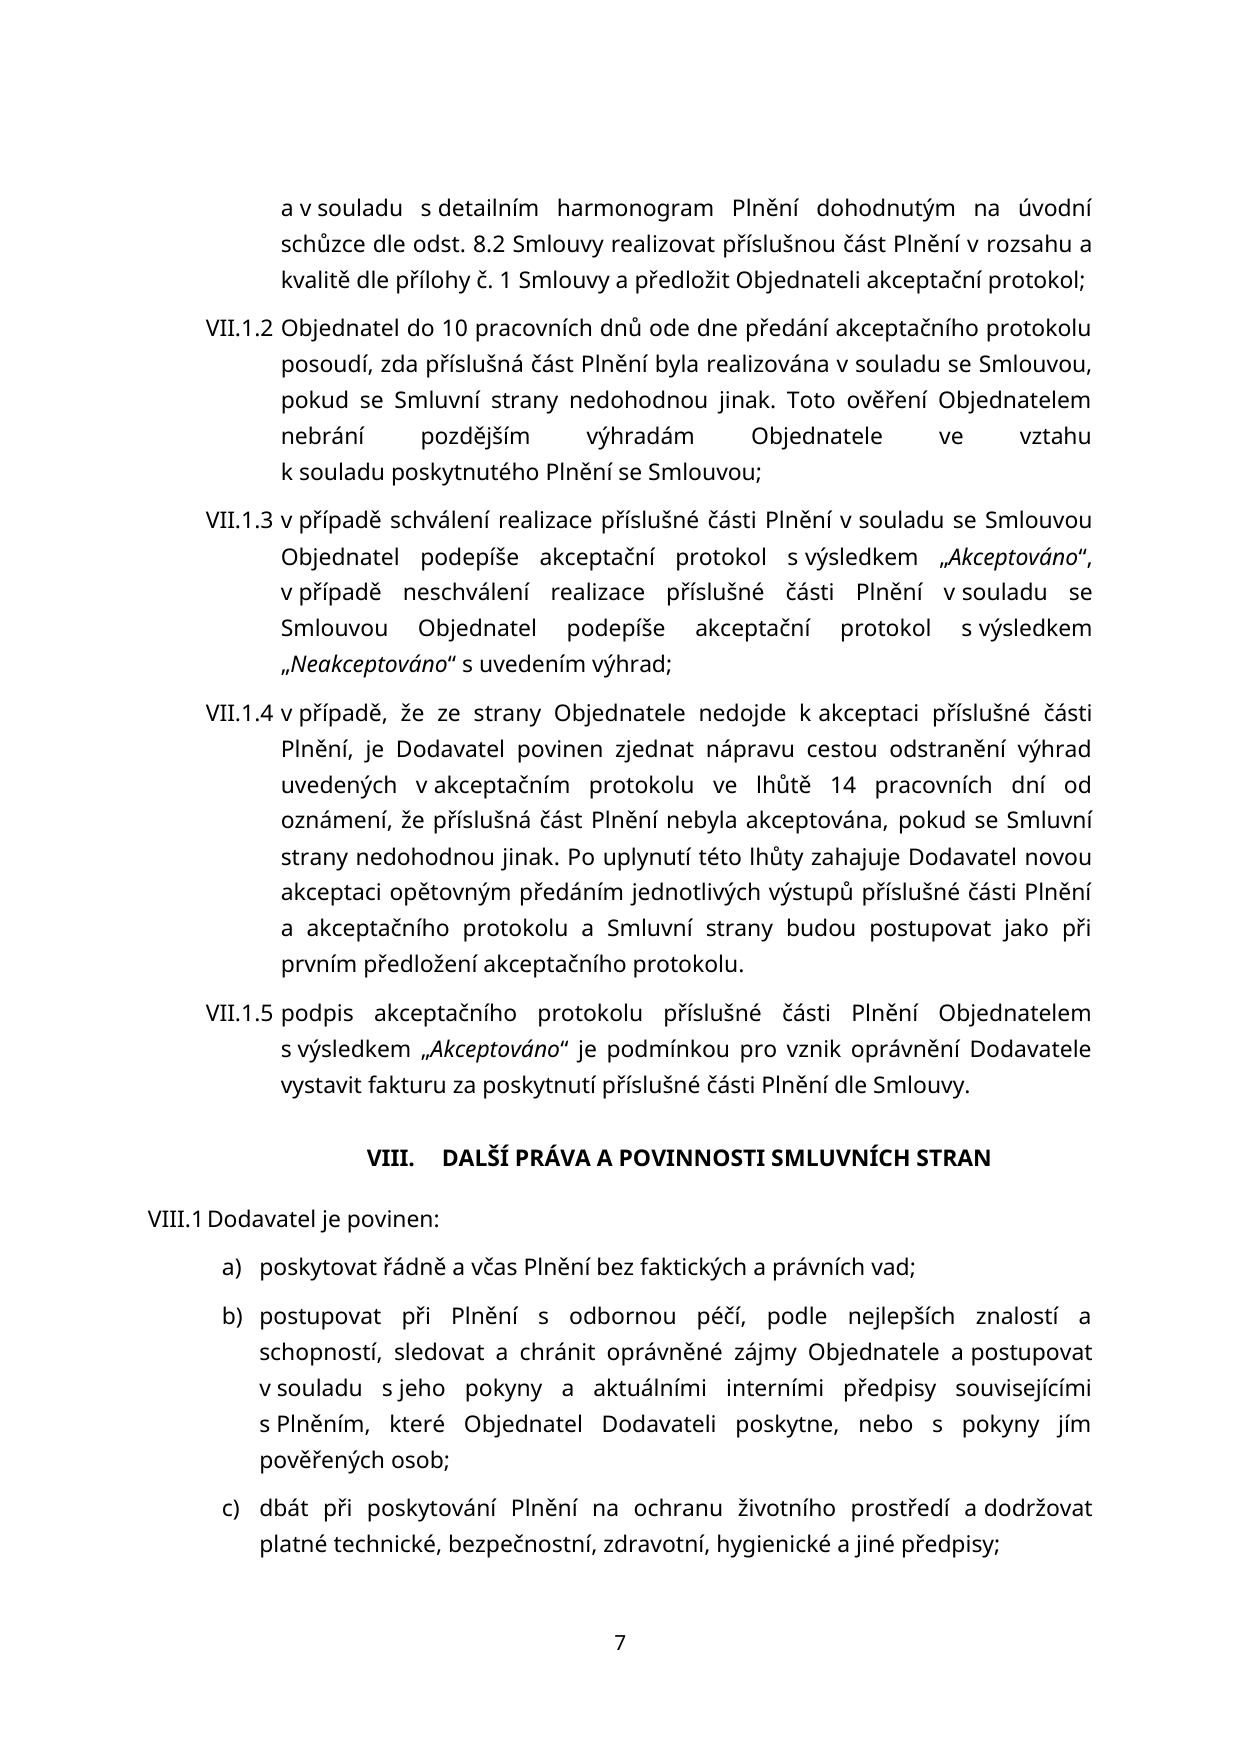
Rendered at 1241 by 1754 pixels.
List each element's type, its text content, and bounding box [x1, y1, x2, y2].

list v případě schválení realizace příslušné části Plnění v souladu se Smlouvou Objednatel podepíše akceptační protokol s výsledkem „Akceptováno“, v případě neschválení realizace příslušné části Plnění v souladu se Smlouvou Objednatel podepíše akceptační protokol s výsledkem „Neakceptováno“ s uvedením výhrad; [206, 504, 1092, 679]
list dbát při poskytování Plnění na ochranu životního prostředí a dodržovat platné technické, bezpečnostní, zdravotní, hygienické a jiné předpisy; [222, 1492, 1092, 1559]
list Dodavatel je povinen: [148, 1203, 1092, 1234]
list postupovat při Plnění s odbornou péčí, podle nejlepších znalostí a schopností, sledovat a chránit oprávněné zájmy Objednatele a postupovat v souladu s jeho pokyny a aktuálními interními předpisy souvisejícími s Plněním, které Objednatel Dodavateli poskytne, nebo s pokyny jím pověřených osob; [222, 1300, 1092, 1475]
subtitle DALŠÍ PRÁVA A POVINNOSTI SMLUVNÍCH STRAN [266, 1142, 1092, 1173]
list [206, 192, 1092, 295]
list Objednatel do 10 pracovních dnů ode dne předání akceptačního protokolu posoudí, zda příslušná část Plnění byla realizována v souladu se Smlouvou, pokud se Smluvní strany nedohodnou jinak. Toto ověření Objednatelem nebrání pozdějším výhradám Objednatele ve vztahu k souladu poskytnutého Plnění se Smlouvou; [206, 312, 1092, 487]
list v případě, že ze strany Objednatele nedojde k akceptaci příslušné části Plnění, je Dodavatel povinen zjednat nápravu cestou odstranění výhrad uvedených v akceptačním protokolu ve lhůtě 14 pracovních dní od oznámení, že příslušná část Plnění nebyla akceptována, pokud se Smluvní strany nedohodnou jinak. Po uplynutí této lhůty zahajuje Dodavatel novou akceptaci opětovným předáním jednotlivých výstupů příslušné části Plnění a akceptačního protokolu a Smluvní strany budou postupovat jako při prvním předložení akceptačního protokolu. [206, 697, 1092, 979]
list podpis akceptačního protokolu příslušné části Plnění Objednatelem s výsledkem „Akceptováno“ je podmínkou pro vznik oprávnění Dodavatele vystavit fakturu za poskytnutí příslušné části Plnění dle Smlouvy. [206, 997, 1092, 1100]
list poskytovat řádně a včas Plnění bez faktických a právních vad; [222, 1251, 1092, 1283]
